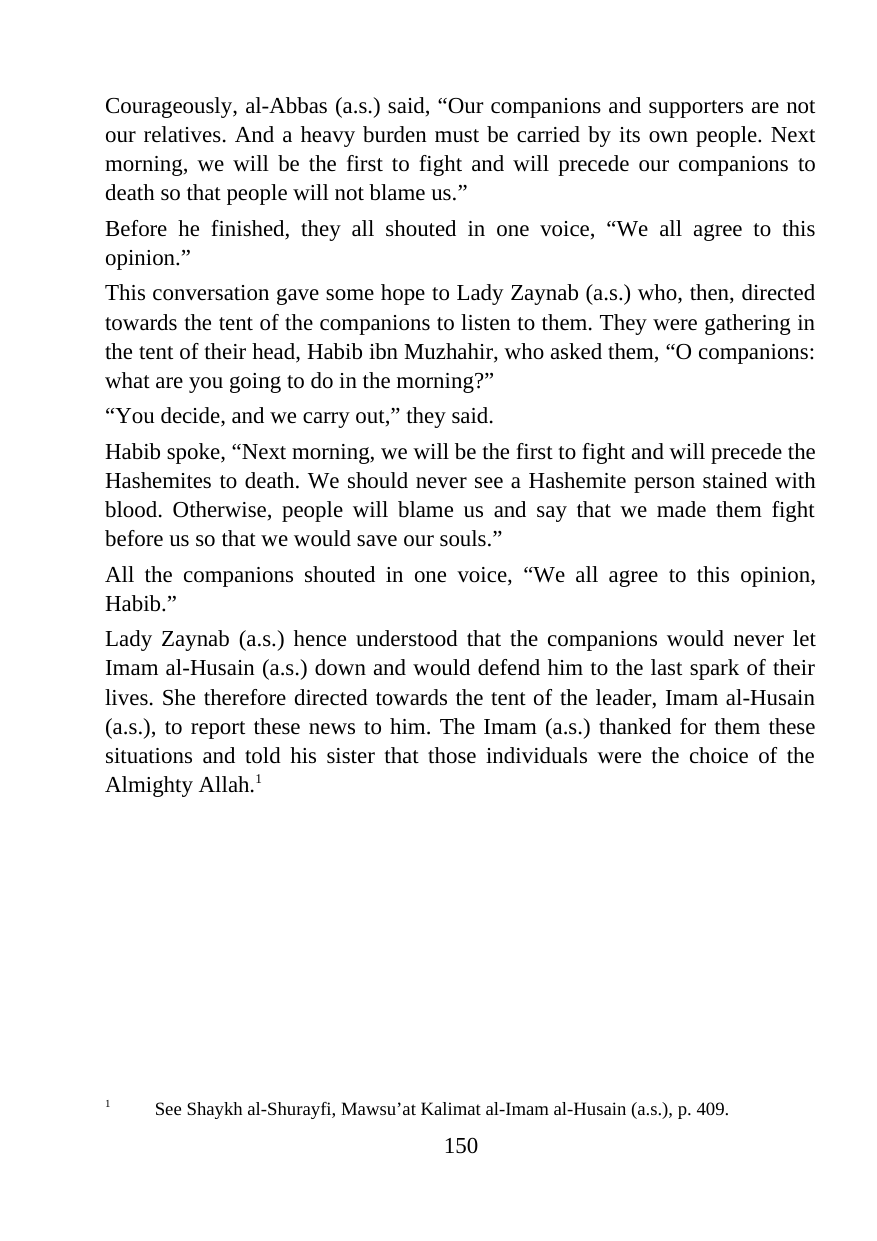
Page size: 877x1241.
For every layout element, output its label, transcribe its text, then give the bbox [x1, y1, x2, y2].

text Lady Zaynab (a.s.) hence understood that the companions would never let Imam al-Husain (a.s.) down and would defend him to the last spark of their lives. She therefore directed towards the tent of the leader, Imam al-Husain (a.s.), to report these news to him. The Imam (a.s.) thanked for them these situations and told his sister that those individuals were the choice of the Almighty Allah. [105, 623, 817, 798]
text Habib spoke, “Next morning, we will be the first to fight and will precede the Hashemites to death. We should never see a Hashemite person stained with blood. Otherwise, people will blame us and say that we made them fight before us so that we would save our souls.” [105, 436, 817, 552]
text All the companions shouted in one voice, “We all agree to this opinion, Habib.” [105, 559, 817, 617]
text This conversation gave some hope to Lady Zaynab (a.s.) who, then, directed towards the tent of the companions to listen to them. They were gathering in the tent of their head, Habib ibn Muzhahir, who asked them, “O companions: what are you going to do in the morning?” [105, 277, 817, 394]
text “You decide, and we carry out,” they said. [105, 400, 817, 429]
text Courageously, al-Abbas (a.s.) said, “Our companions and supporters are not our relatives. And a heavy burden must be carried by its own people. Next morning, we will be the first to fight and will precede our companions to death so that people will not blame us.” [105, 90, 817, 207]
text Before he finished, they all shouted in one voice, “We all agree to this opinion.” [105, 213, 817, 271]
